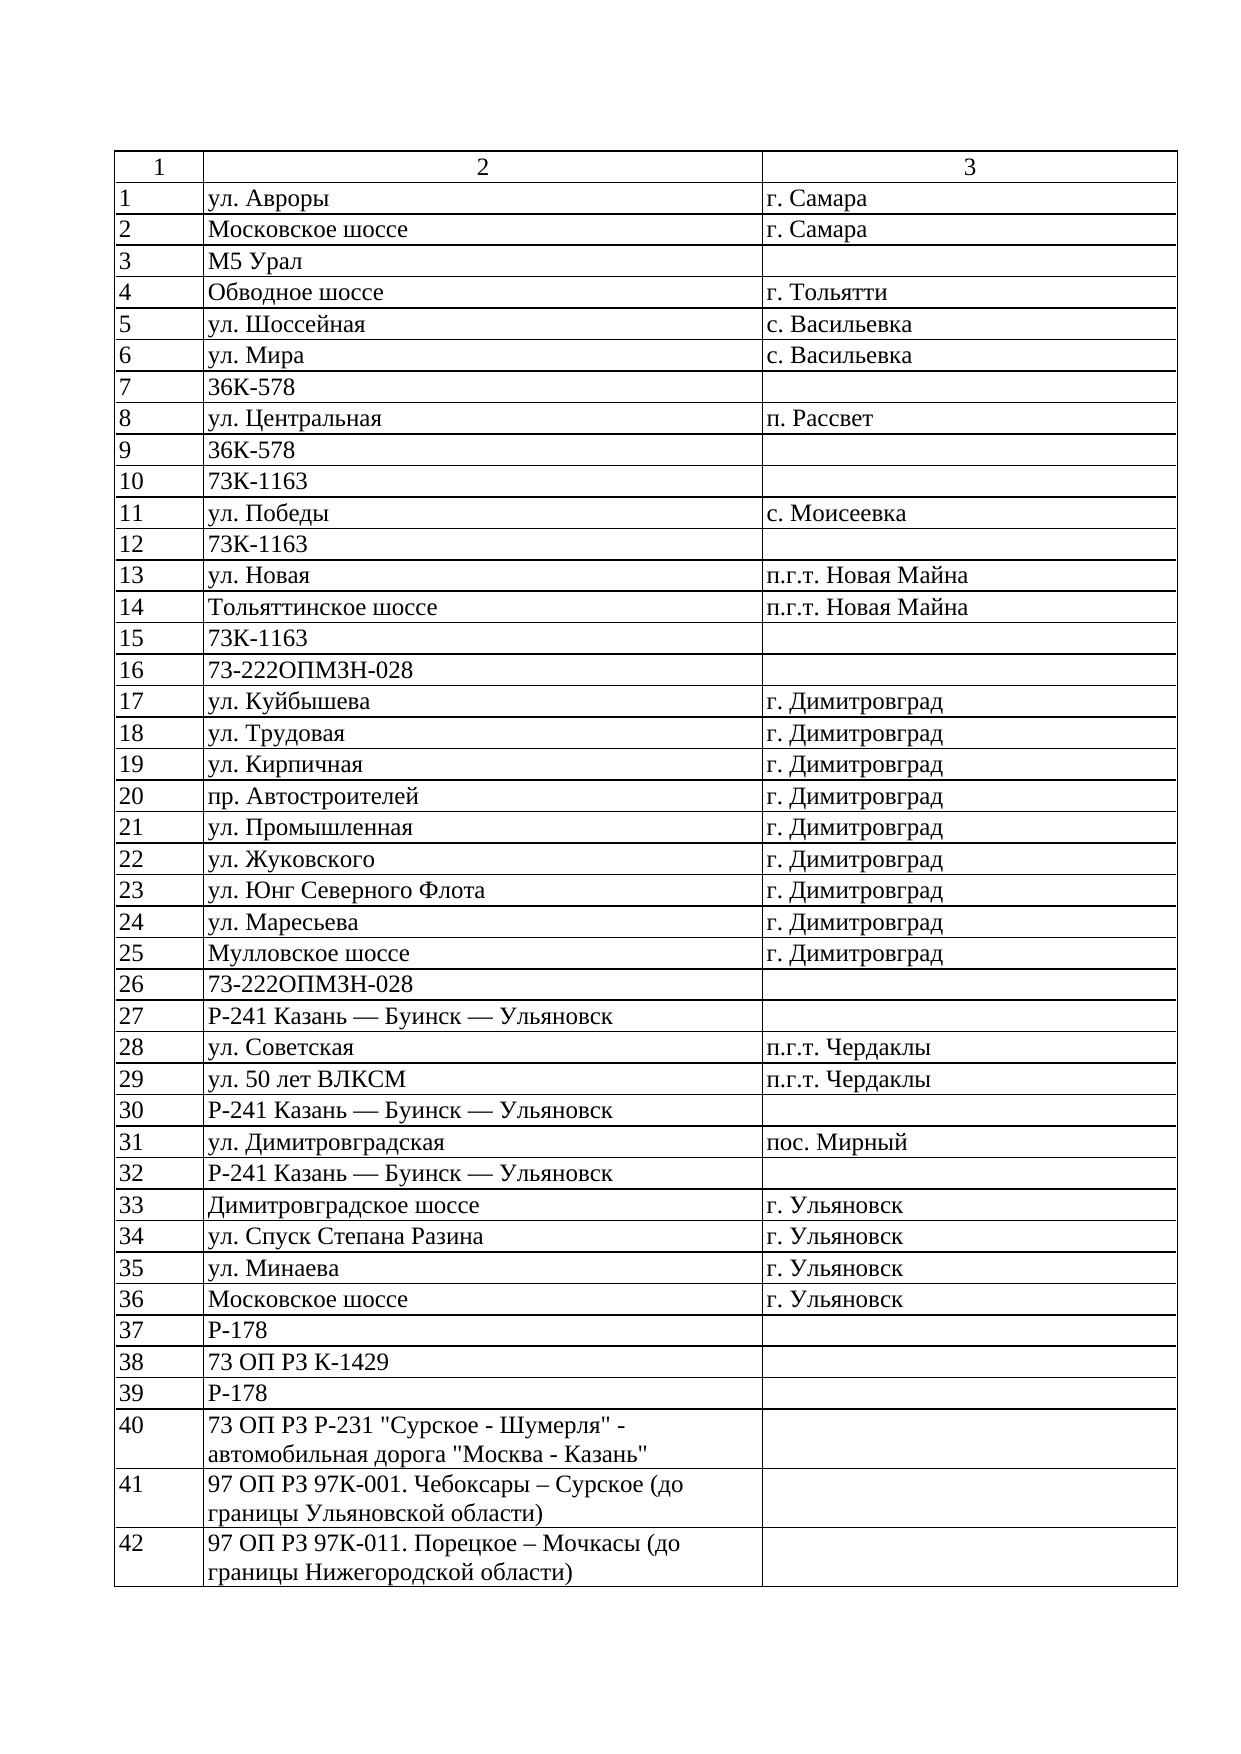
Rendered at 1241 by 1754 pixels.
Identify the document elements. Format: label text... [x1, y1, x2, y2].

table_cell [763, 433, 1177, 464]
table_cell [763, 1157, 1177, 1188]
table_cell 97 ОП РЗ 97К-011. Порецкое – Мочкасы (до границы Нижегородской области) [204, 1528, 762, 1586]
table_cell г. Димитровград [763, 716, 1177, 748]
table_cell Мулловское шоссе [204, 938, 762, 968]
table_cell ул. Шоссейная [204, 309, 762, 339]
table_cell г. Димитровград [763, 905, 1177, 936]
table_cell 3 [115, 245, 203, 276]
table_cell 36 [115, 1284, 203, 1314]
table_cell 16 [115, 654, 203, 685]
table_cell [763, 370, 1177, 402]
table_cell 8 [115, 403, 203, 433]
table_cell [763, 999, 1177, 1031]
table_cell ул. Промышленная [204, 812, 762, 842]
table_cell [763, 528, 1177, 559]
table_cell г. Димитровград [763, 936, 1177, 968]
table_cell п.г.т. Новая Майна [763, 590, 1177, 622]
table_cell [763, 968, 1177, 999]
table_cell 35 [115, 1252, 203, 1282]
table_cell 10 [115, 466, 203, 496]
table_cell г. Ульяновск [763, 1188, 1177, 1219]
table_cell г. Димитровград [763, 842, 1177, 873]
table_cell [763, 1094, 1177, 1125]
table_cell г. Димитровград [763, 748, 1177, 779]
table_cell г. Самара [763, 213, 1177, 244]
table_cell 12 [115, 529, 203, 559]
table_cell 17 [115, 686, 203, 716]
table_cell г. Димитровград [763, 874, 1177, 905]
table_cell 73К-1163 [204, 466, 762, 496]
table_cell 37 [115, 1315, 203, 1345]
table_cell [763, 1526, 1177, 1586]
table_cell с. Васильевка [763, 307, 1177, 339]
table_cell [763, 653, 1177, 685]
table_cell пос. Мирный [763, 1125, 1177, 1157]
table_cell ул. Куйбышева [204, 686, 762, 716]
table_cell 32 [115, 1158, 203, 1188]
table_cell Московское шоссе [204, 1284, 762, 1314]
table_cell п.г.т. Чердаклы [763, 1062, 1177, 1094]
table_cell 39 [115, 1378, 203, 1408]
table_cell [763, 1345, 1177, 1377]
table_cell Р-178 [204, 1378, 762, 1408]
table_cell 33 [115, 1189, 203, 1219]
table_cell 73 ОП РЗ К-1429 [204, 1347, 762, 1377]
table_cell 7 [115, 371, 203, 402]
table_cell 73-222ОПМЗН-028 [204, 655, 762, 685]
table_cell ул. Авроры [204, 183, 762, 213]
table_cell ул. Юнг Северного Флота [204, 875, 762, 905]
table_cell 36К-578 [204, 372, 762, 402]
table_cell ул. Димитровградская [204, 1127, 762, 1157]
table_cell г. Тольятти [763, 276, 1177, 307]
table_cell 25 [115, 938, 203, 968]
table_cell Р-241 Казань — Буинск — Ульяновск [204, 1001, 762, 1031]
table_cell 5 [115, 308, 203, 339]
table_cell 1 [115, 183, 203, 213]
table_cell 14 [115, 591, 203, 622]
table_cell ул. Жуковского [204, 844, 762, 873]
table_cell пр. Автостроителей [204, 781, 762, 811]
table_cell ул. Центральная [204, 403, 762, 433]
table_cell 9 [115, 434, 203, 464]
table_cell ул. Минаева [204, 1253, 762, 1282]
table_cell 36К-578 [204, 435, 762, 464]
table_cell Московское шоссе [204, 215, 762, 244]
table_cell г. Димитровград [763, 779, 1177, 811]
table_cell Димитровградское шоссе [204, 1190, 762, 1219]
table_cell Тольяттинское шоссе [204, 592, 762, 622]
table_cell 42 [115, 1528, 203, 1586]
table_cell 97 ОП РЗ 97К-001. Чебоксары – Сурское (до границы Ульяновской области) [204, 1469, 762, 1526]
table_cell г. Ульяновск [763, 1251, 1177, 1282]
table_cell с. Васильевка [763, 339, 1177, 370]
table_cell Обводное шоссе [204, 277, 762, 307]
table_cell 38 [115, 1346, 203, 1377]
table_cell 73-222ОПМЗН-028 [204, 970, 762, 999]
table_cell 73К-1163 [204, 529, 762, 559]
table_cell ул. Трудовая [204, 718, 762, 748]
table_cell ул. Советская [204, 1032, 762, 1062]
table_cell п. Рассвет [763, 402, 1177, 433]
table_cell п.г.т. Чердаклы [763, 1031, 1177, 1062]
table_cell [763, 1377, 1177, 1408]
table_cell ул. Новая [204, 561, 762, 590]
table_cell п.г.т. Новая Майна [763, 559, 1177, 590]
table_cell [763, 465, 1177, 496]
table_cell 2 [204, 152, 762, 181]
table_cell ул. Мира [204, 340, 762, 370]
table_cell М5 Урал [204, 246, 762, 276]
table_cell 15 [115, 623, 203, 653]
table_cell [763, 1408, 1177, 1467]
table_cell 26 [115, 969, 203, 999]
table_cell 11 [115, 497, 203, 527]
table_cell 20 [115, 780, 203, 811]
table_cell [763, 1468, 1177, 1526]
table_cell 73К-1163 [204, 623, 762, 653]
table_cell [763, 244, 1177, 276]
table_cell 4 [115, 277, 203, 307]
table_cell 28 [115, 1032, 203, 1062]
table_cell 41 [115, 1469, 203, 1526]
table_cell с. Моисеевка [763, 496, 1177, 527]
table_cell Р-241 Казань — Буинск — Ульяновск [204, 1158, 762, 1188]
table_cell г. Димитровград [763, 811, 1177, 842]
table_cell [763, 1314, 1177, 1345]
table_cell 21 [115, 812, 203, 842]
table_cell [763, 622, 1177, 653]
table_cell 30 [115, 1095, 203, 1125]
table_cell 31 [115, 1126, 203, 1157]
table_cell ул. Кирпичная [204, 749, 762, 779]
table_cell г. Ульяновск [763, 1283, 1177, 1314]
table_cell ул. Победы [204, 498, 762, 527]
table_cell Р-241 Казань — Буинск — Ульяновск [204, 1095, 762, 1125]
table_cell г. Димитровград [763, 685, 1177, 716]
table_cell 27 [115, 1000, 203, 1031]
table_cell 18 [115, 717, 203, 748]
table_cell ул. Спуск Степана Разина [204, 1221, 762, 1251]
table_cell ул. Маресьева [204, 907, 762, 936]
table_cell 3 [763, 152, 1177, 181]
table_cell 2 [115, 214, 203, 244]
table_cell г. Самара [763, 181, 1177, 213]
table_cell ул. 50 лет ВЛКСМ [204, 1064, 762, 1094]
table_cell 73 ОП РЗ Р-231 "Сурское - Шумерля" - автомобильная дорога "Москва - Казань" [204, 1410, 762, 1467]
table_cell 24 [115, 906, 203, 936]
table_cell 22 [115, 843, 203, 873]
table_cell 40 [115, 1409, 203, 1467]
table_cell 29 [115, 1063, 203, 1094]
table_cell г. Ульяновск [763, 1220, 1177, 1251]
table_cell 1 [115, 152, 203, 181]
table_cell 6 [115, 340, 203, 370]
table_cell Р-178 [204, 1316, 762, 1345]
table_cell 13 [115, 560, 203, 590]
table_cell 23 [115, 875, 203, 905]
table_cell 34 [115, 1221, 203, 1251]
table_cell 19 [115, 749, 203, 779]
